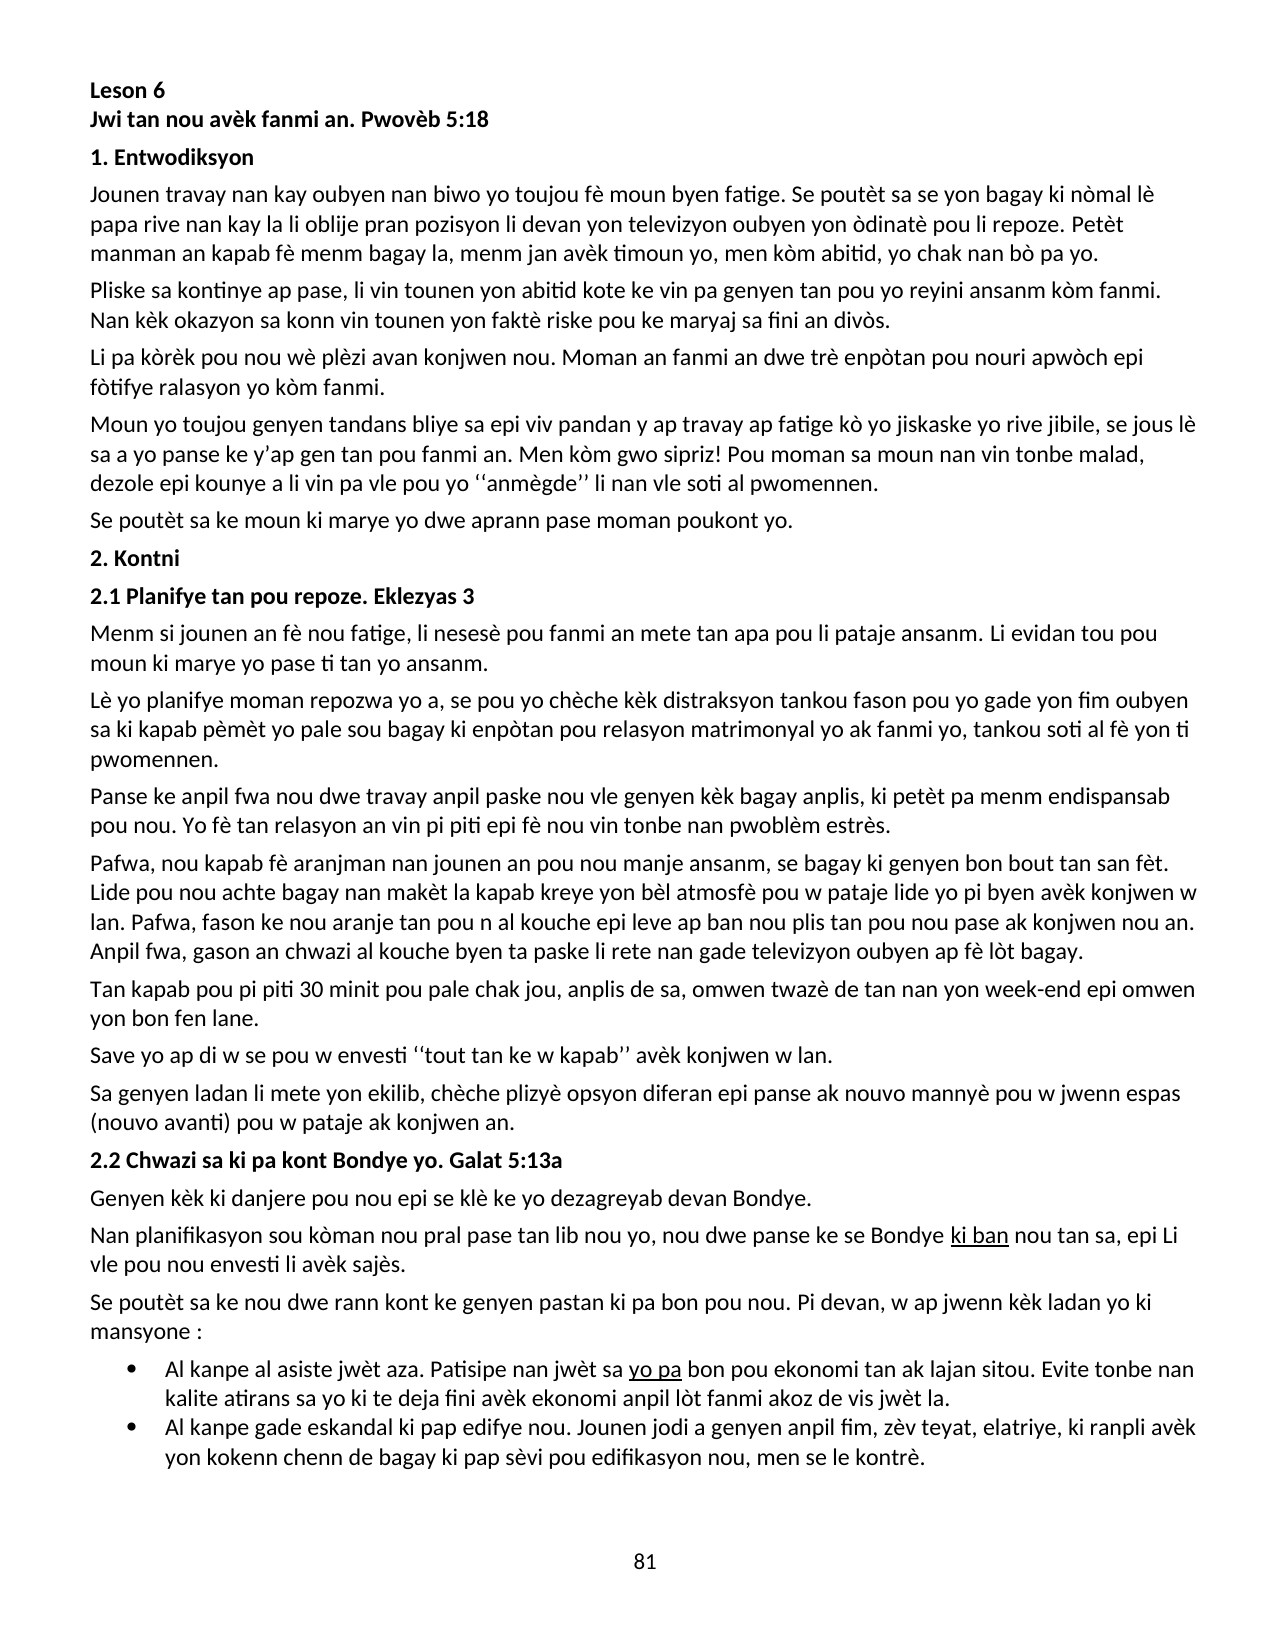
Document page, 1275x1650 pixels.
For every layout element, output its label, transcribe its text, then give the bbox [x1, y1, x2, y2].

text Panse ke anpil fwa nou dwe travay anpil paske nou vle genyen kèk bagay anplis, ki petèt pa menm endispansab pou nou. Yo fè tan relasyon an vin pi piti epi fè nou vin tonbe nan pwoblèm estrès. [90, 781, 1200, 840]
text Lè yo planifye moman repozwa yo a, se pou yo chèche kèk distraksyon tankou fason pou yo gade yon fim oubyen sa ki kapab pèmèt yo pale sou bagay ki enpòtan pou relasyon matrimonyal yo ak fanmi yo, tankou soti al fè yon ti pwomennen. [90, 685, 1200, 773]
text Menm si jounen an fè nou fatige, li nesesè pou fanmi an mete tan apa pou li pataje ansanm. Li evidan tou pou moun ki marye yo pase ti tan yo ansanm. [90, 618, 1200, 677]
text Pliske sa kontinye ap pase, li vin tounen yon abitid kote ke vin pa genyen tan pou yo reyini ansanm kòm fanmi. Nan kèk okazyon sa konn vin tounen yon faktè riske pou ke maryaj sa fini an divòs. [90, 276, 1200, 334]
text 2.1 Planifye tan pou repoze. Eklezyas 3 [90, 581, 1200, 610]
text Nan planifikasyon sou kòman nou pral pase tan lib nou yo, nou dwe panse ke se Bondye ki ban nou tan sa, epi Li vle pou nou envesti li avèk sajès. [90, 1220, 1200, 1279]
text Se poutèt sa ke moun ki marye yo dwe aprann pase moman poukont yo. [90, 506, 1200, 535]
list Al kanpe al asiste jwèt aza. Patisipe nan jwèt sa yo pa bon pou ekonomi tan ak lajan sitou. Evite tonbe nan kalite atirans sa yo ki te deja fini avèk ekonomi anpil lòt fanmi akoz de vis jwèt la. [127, 1354, 1200, 1412]
text Genyen kèk ki danjere pou nou epi se klè ke yo dezagreyab devan Bondye. [90, 1183, 1200, 1212]
text Pafwa, nou kapab fè aranjman nan jounen an pou nou manje ansanm, se bagay ki genyen bon bout tan san fèt. Lide pou nou achte bagay nan makèt la kapab kreye yon bèl atmosfè pou w pataje lide yo pi byen avèk konjwen w lan. Pafwa, fason ke nou aranje tan pou n al kouche epi leve ap ban nou plis tan pou nou pase ak konjwen nou an. Anpil fwa, gason an chwazi al kouche byen ta paske li rete nan gade televizyon oubyen ap fè lòt bagay. [90, 848, 1200, 965]
text Save yo ap di w se pou w envesti ‘‘tout tan ke w kapab’’ avèk konjwen w lan. [90, 1041, 1200, 1070]
text 1. Entwodiksyon [90, 142, 1200, 171]
text Leson 6 Jwi tan nou avèk fanmi an. Pwovèb 5:18 [90, 75, 1200, 133]
list Al kanpe gade eskandal ki pap edifye nou. Jounen jodi a genyen anpil fim, zèv teyat, elatriye, ki ranpli avèk yon kokenn chenn de bagay ki pap sèvi pou edifikasyon nou, men se le kontrè. [127, 1412, 1200, 1528]
text Tan kapab pou pi piti 30 minit pou pale chak jou, anplis de sa, omwen twazè de tan nan yon week-end epi omwen yon bon fen lane. [90, 974, 1200, 1032]
text Moun yo toujou genyen tandans bliye sa epi viv pandan y ap travay ap fatige kò yo jiskaske yo rive jibile, se jous lè sa a yo panse ke y’ap gen tan pou fanmi an. Men kòm gwo sipriz! Pou moman sa moun nan vin tonbe malad, dezole epi kounye a li vin pa vle pou yo ‘‘anmègde’’ li nan vle soti al pwomennen. [90, 409, 1200, 497]
text 2. Kontni [90, 543, 1200, 572]
text Sa genyen ladan li mete yon ekilib, chèche plizyè opsyon diferan epi panse ak nouvo mannyè pou w jwenn espas (nouvo avanti) pou w pataje ak konjwen an. [90, 1078, 1200, 1137]
text Jounen travay nan kay oubyen nan biwo yo toujou fè moun byen fatige. Se poutèt sa se yon bagay ki nòmal lè papa rive nan kay la li oblije pran pozisyon li devan yon televizyon oubyen yon òdinatè pou li repoze. Petèt manman an kapab fè menm bagay la, menm jan avèk timoun yo, men kòm abitid, yo chak nan bò pa yo. [90, 179, 1200, 267]
text Li pa kòrèk pou nou wè plèzi avan konjwen nou. Moman an fanmi an dwe trè enpòtan pou nouri apwòch epi fòtifye ralasyon yo kòm fanmi. [90, 342, 1200, 401]
text Se poutèt sa ke nou dwe rann kont ke genyen pastan ki pa bon pou nou. Pi devan, w ap jwenn kèk ladan yo ki mansyone : [90, 1287, 1200, 1346]
text 2.2 Chwazi sa ki pa kont Bondye yo. Galat 5:13a [90, 1145, 1200, 1174]
